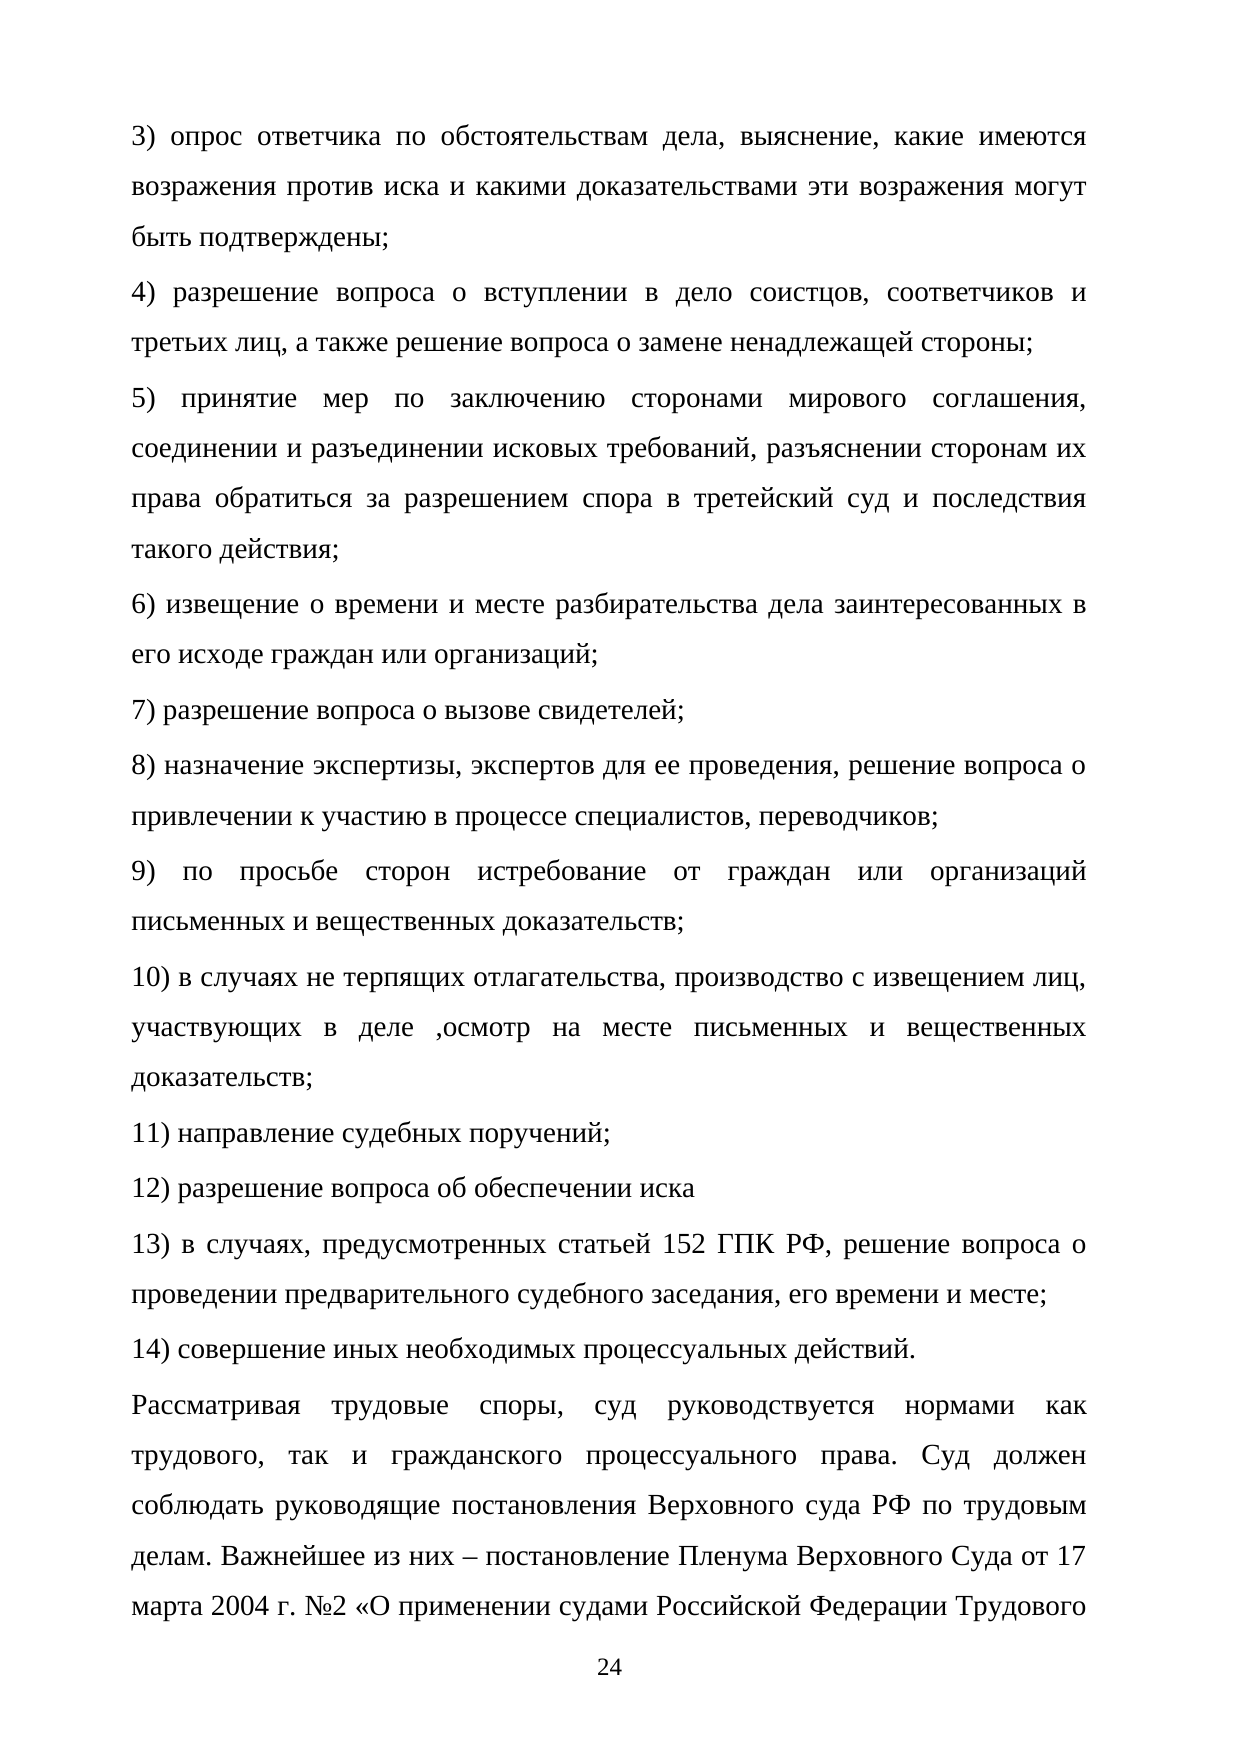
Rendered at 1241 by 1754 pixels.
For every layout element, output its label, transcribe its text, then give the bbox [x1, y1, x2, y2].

text 8) назначение экспертизы, экспертов для ее проведения, решение вопроса о привлечении к участию в процессе специалистов, переводчиков; [131, 747, 1087, 831]
text 14) совершение иных необходимых процессуальных действий. [131, 1331, 1087, 1365]
text 10) в случаях не терпящих отлагательства, производство с извещением лиц, участвующих в деле ,осмотр на месте письменных и вещественных доказательств; [131, 959, 1087, 1093]
text 6) извещение о времени и месте разбирательства дела заинтересованных в его исходе граждан или организаций; [131, 586, 1087, 670]
text 4) разрешение вопроса о вступлении в дело соистцов, соответчиков и третьих лиц, а также решение вопроса о замене ненадлежащей стороны; [131, 274, 1087, 358]
text 12) разрешение вопроса об обеспечении иска [131, 1170, 1087, 1204]
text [131, 1387, 1087, 1622]
text 11) направление судебных поручений; [131, 1115, 1087, 1148]
text 9) по просьбе сторон истребование от граждан или организаций письменных и вещественных доказательств; [131, 853, 1087, 937]
text 3) опрос ответчика по обстоятельствам дела, выяснение, какие имеются возражения против иска и какими доказательствами эти возражения могут быть подтверждены; [131, 118, 1087, 252]
text 5) принятие мер по заключению сторонами мирового соглашения, соединении и разъединении исковых требований, разъяснении сторонам их права обратиться за разрешением спора в третейский суд и последствия такого действия; [131, 380, 1087, 564]
text 13) в случаях, предусмотренных статьей 152 ГПК РФ, решение вопроса о проведении предварительного судебного заседания, его времени и месте; [131, 1226, 1087, 1309]
text 7) разрешение вопроса о вызове свидетелей; [131, 692, 1087, 726]
